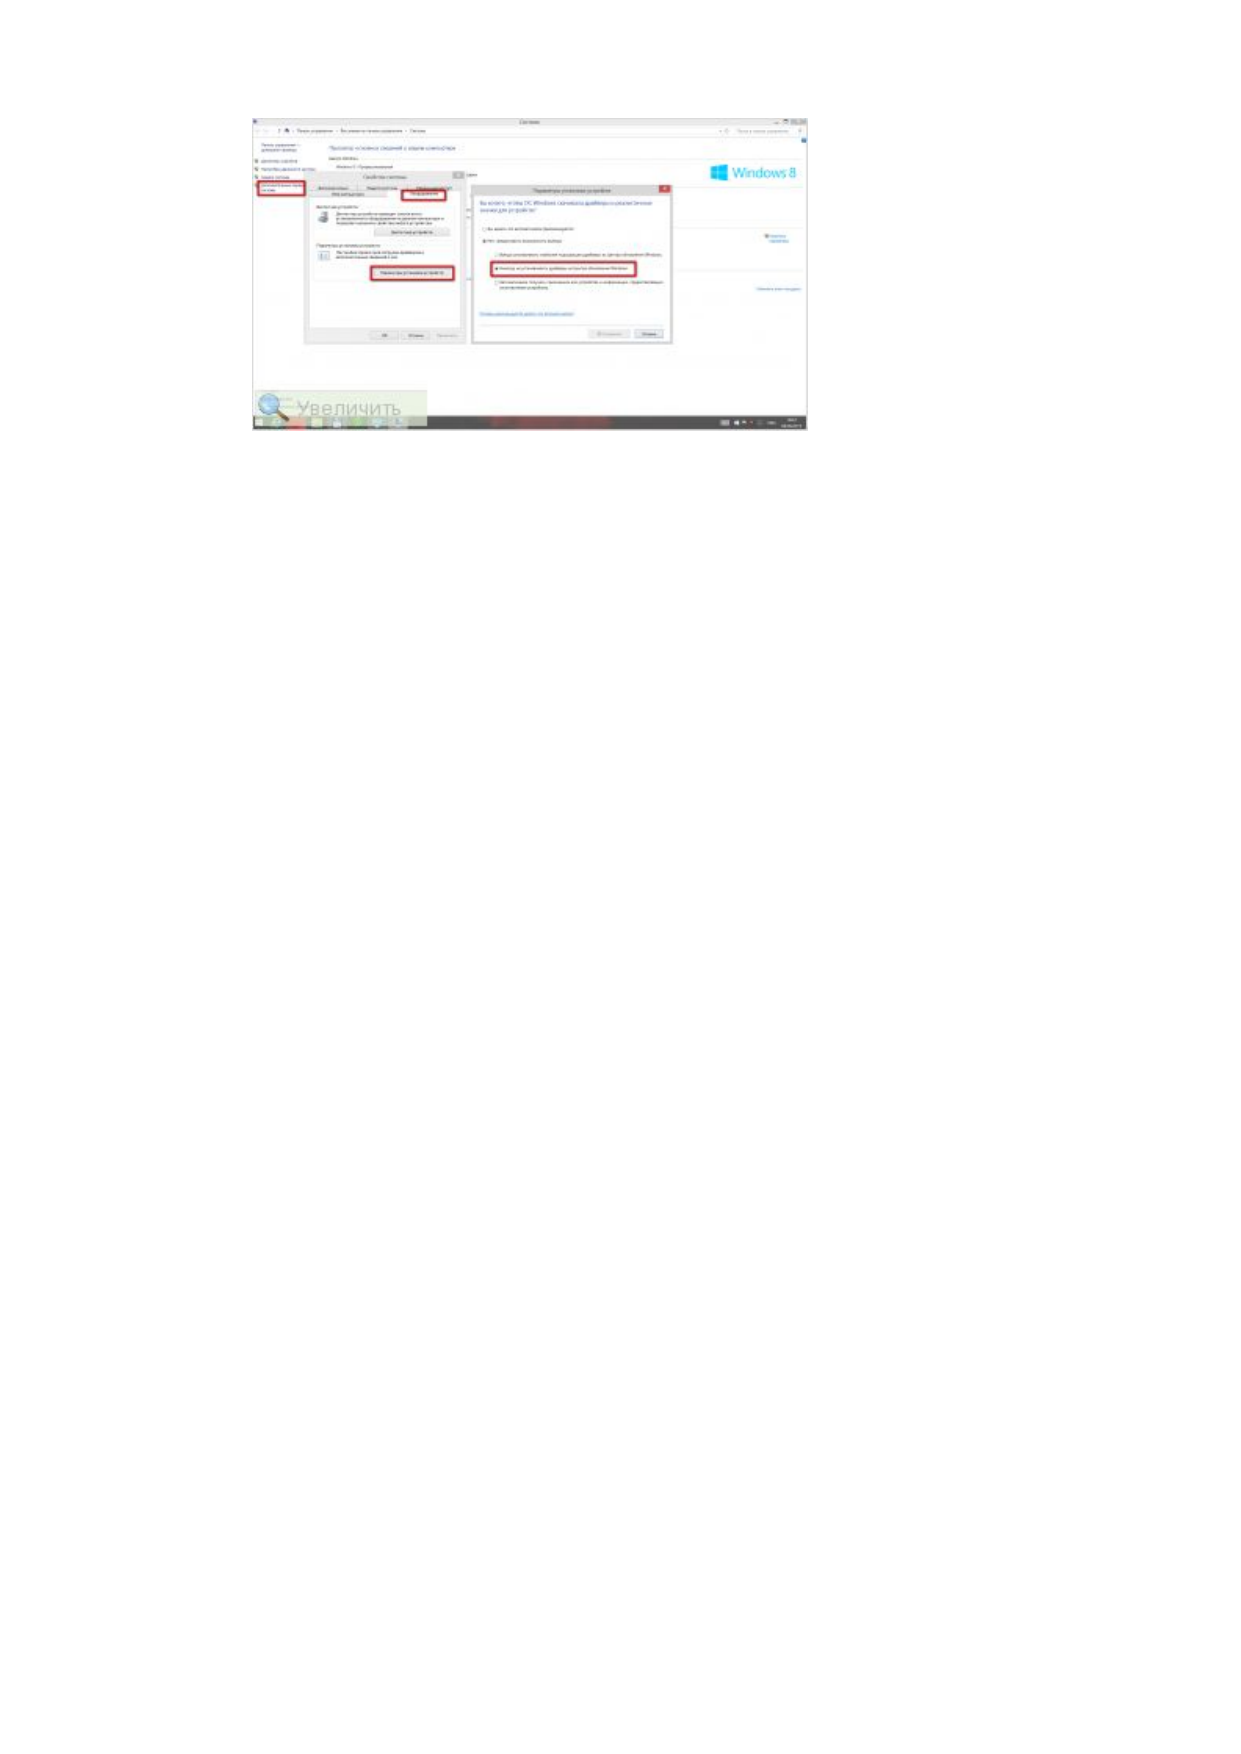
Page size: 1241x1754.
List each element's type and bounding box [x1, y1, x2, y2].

picture [252, 118, 808, 431]
